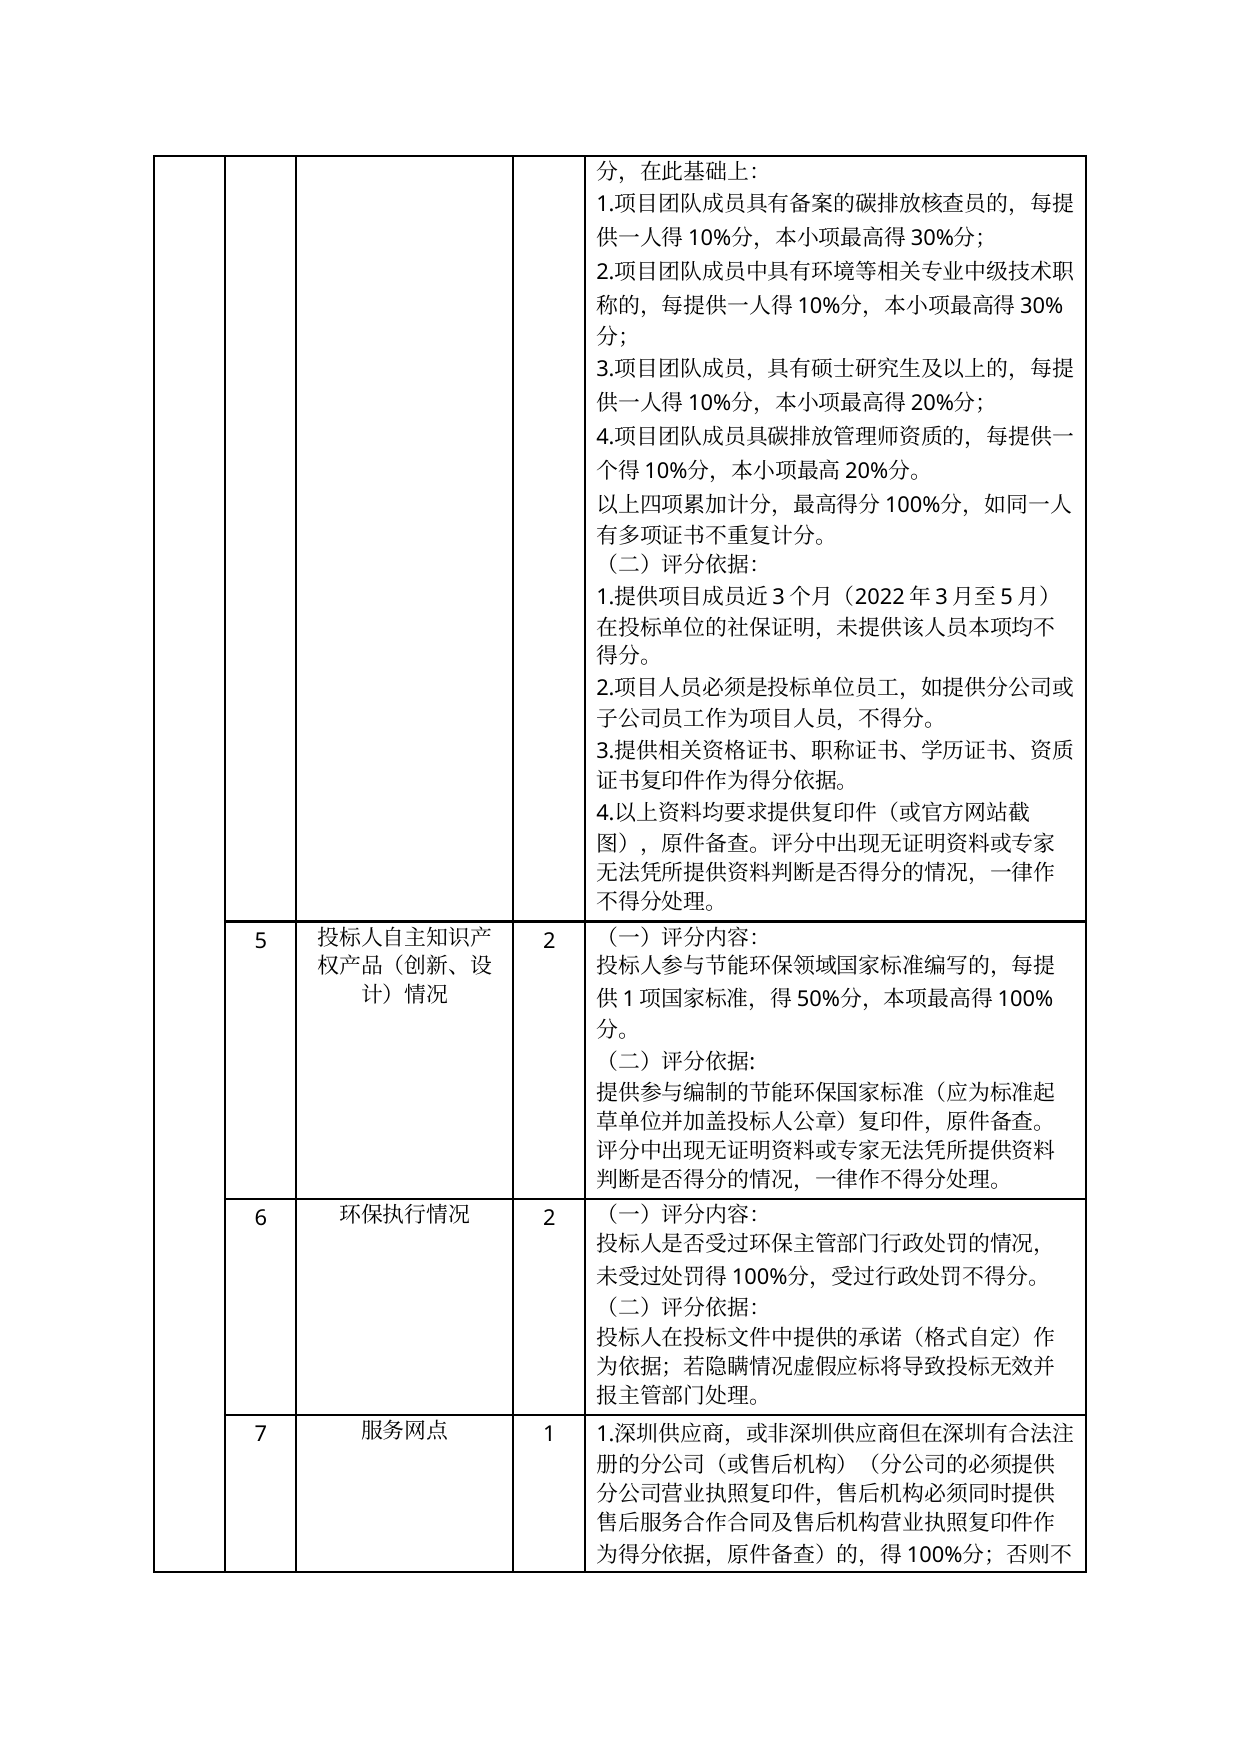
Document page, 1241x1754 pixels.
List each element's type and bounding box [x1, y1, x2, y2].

table_cell [137, 150, 1103, 1578]
